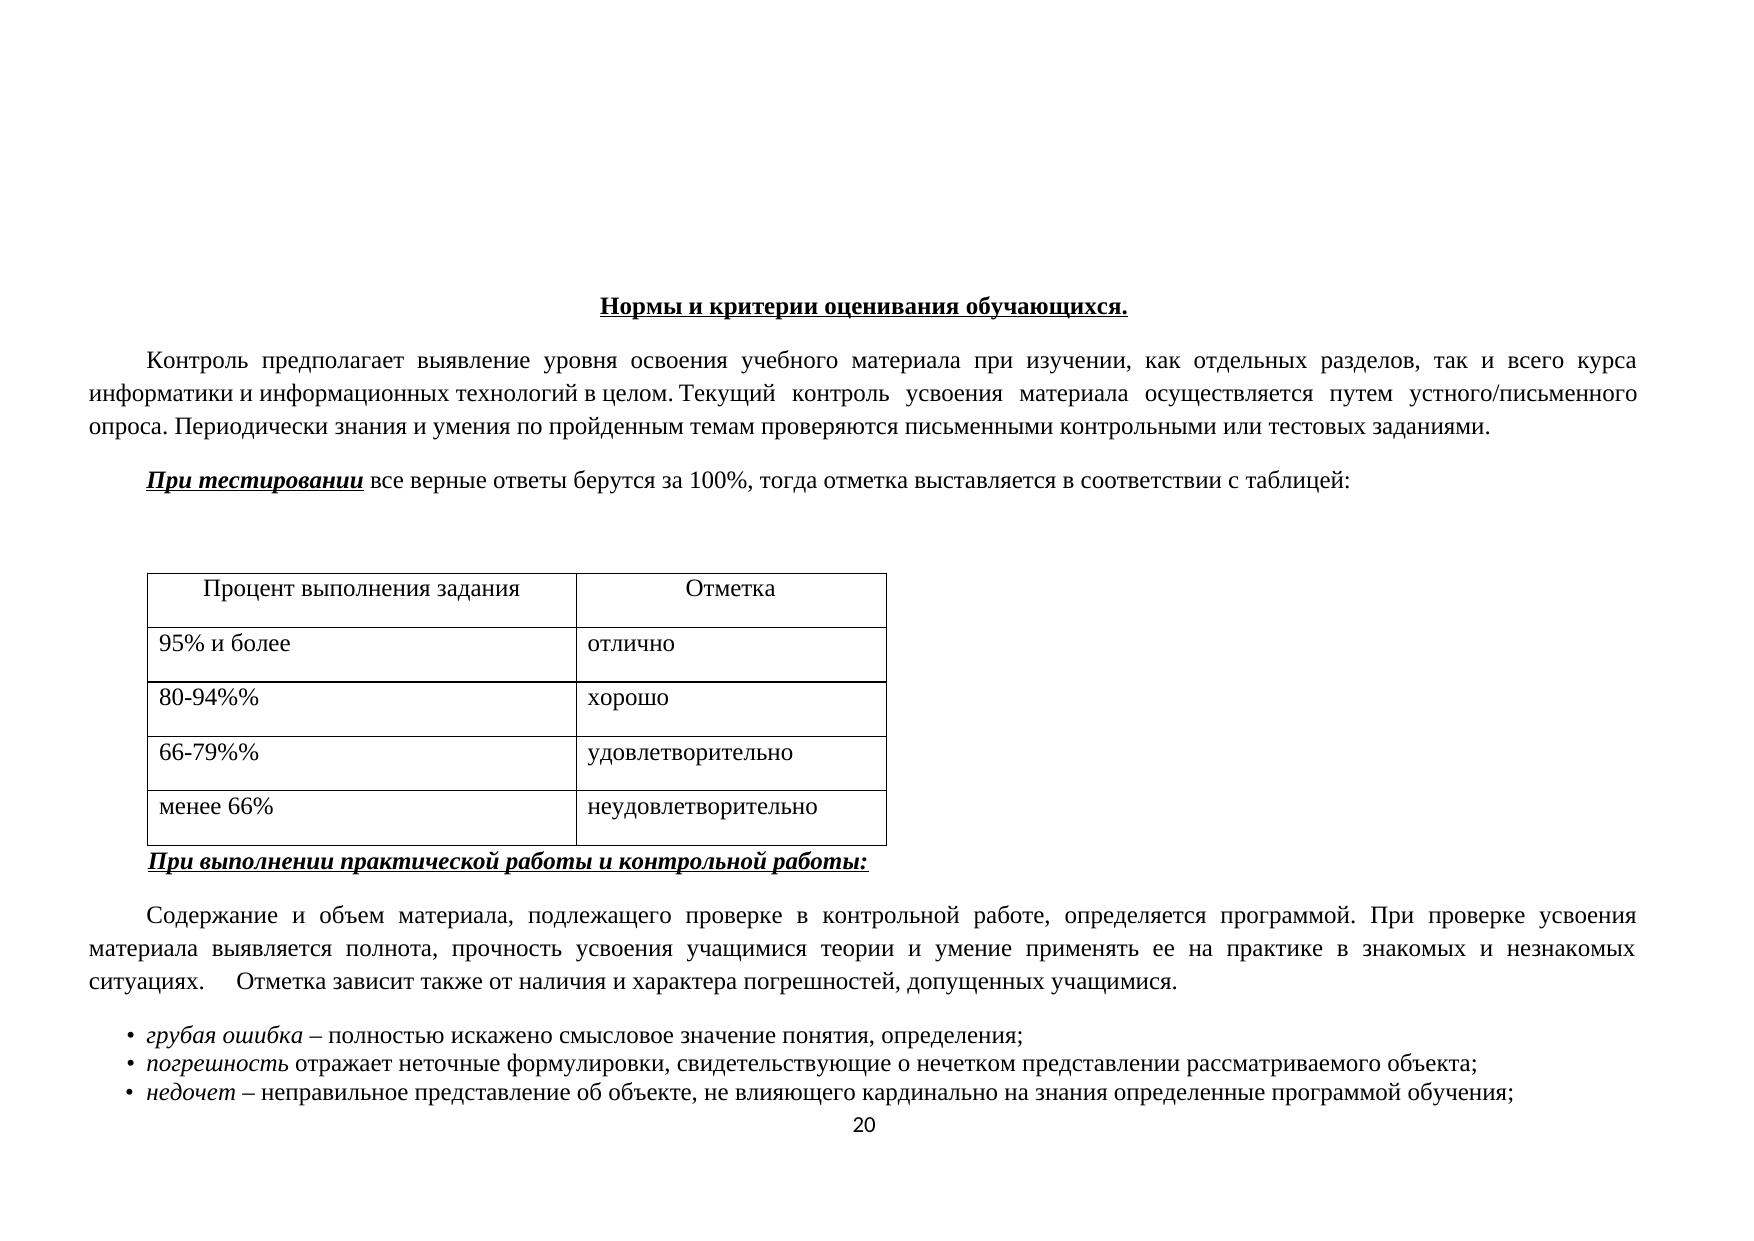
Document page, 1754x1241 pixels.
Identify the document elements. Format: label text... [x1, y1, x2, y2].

table_cell 95% и более [148, 628, 576, 681]
text При выполнении практической работы и контрольной работы: [89, 846, 1638, 875]
table_cell отлично [577, 628, 886, 681]
table_cell менее 66% [148, 791, 576, 845]
text Нормы и критерии оценивания обучающихся. [89, 291, 1639, 320]
text Контроль предполагает выявление уровня освоения учебного материала при изучении, как отдельных разделов, так и всего курса информатики и информационных технологий в целом. Текущий контроль усвоения материала осуществляется путем устного/письменного опроса. Периодически знания и умения по пройденным темам проверяются письменными контрольными или тестовых заданиями. [89, 345, 1638, 440]
table_cell неудовлетворительно [577, 791, 886, 845]
text При тестировании все верные ответы берутся за 100%, тогда отметка выставляется в соответствии с таблицей: [89, 465, 1638, 493]
table_cell 80-94%% [148, 683, 576, 736]
text Содержание и объем материала, подлежащего проверке в контрольной работе, определяется программой. При проверке усвоения материала выявляется полнота, прочность усвоения учащимися теории и умение применять ее на практике в знакомых и незнакомых ситуациях. Отметка зависит также от наличия и характера погрешностей, допущенных учащимися. [89, 900, 1638, 994]
table_cell 66-79%% [148, 737, 576, 790]
table_header Процент выполнения задания [148, 574, 576, 627]
table_header Отметка [577, 574, 886, 627]
table_cell хорошо [577, 683, 886, 736]
list погрешность отражает неточные формулировки, свидетельствующие о нечетком представлении рассматриваемого объекта; [126, 1048, 1638, 1077]
table_cell удовлетворительно [577, 737, 886, 790]
list недочет – неправильное представление об объекте, не влияющего кардинально на знания определенные программой обучения; [125, 1077, 1638, 1106]
list грубая ошибка – полностью искажено смысловое значение понятия, определения; [126, 1020, 1638, 1048]
